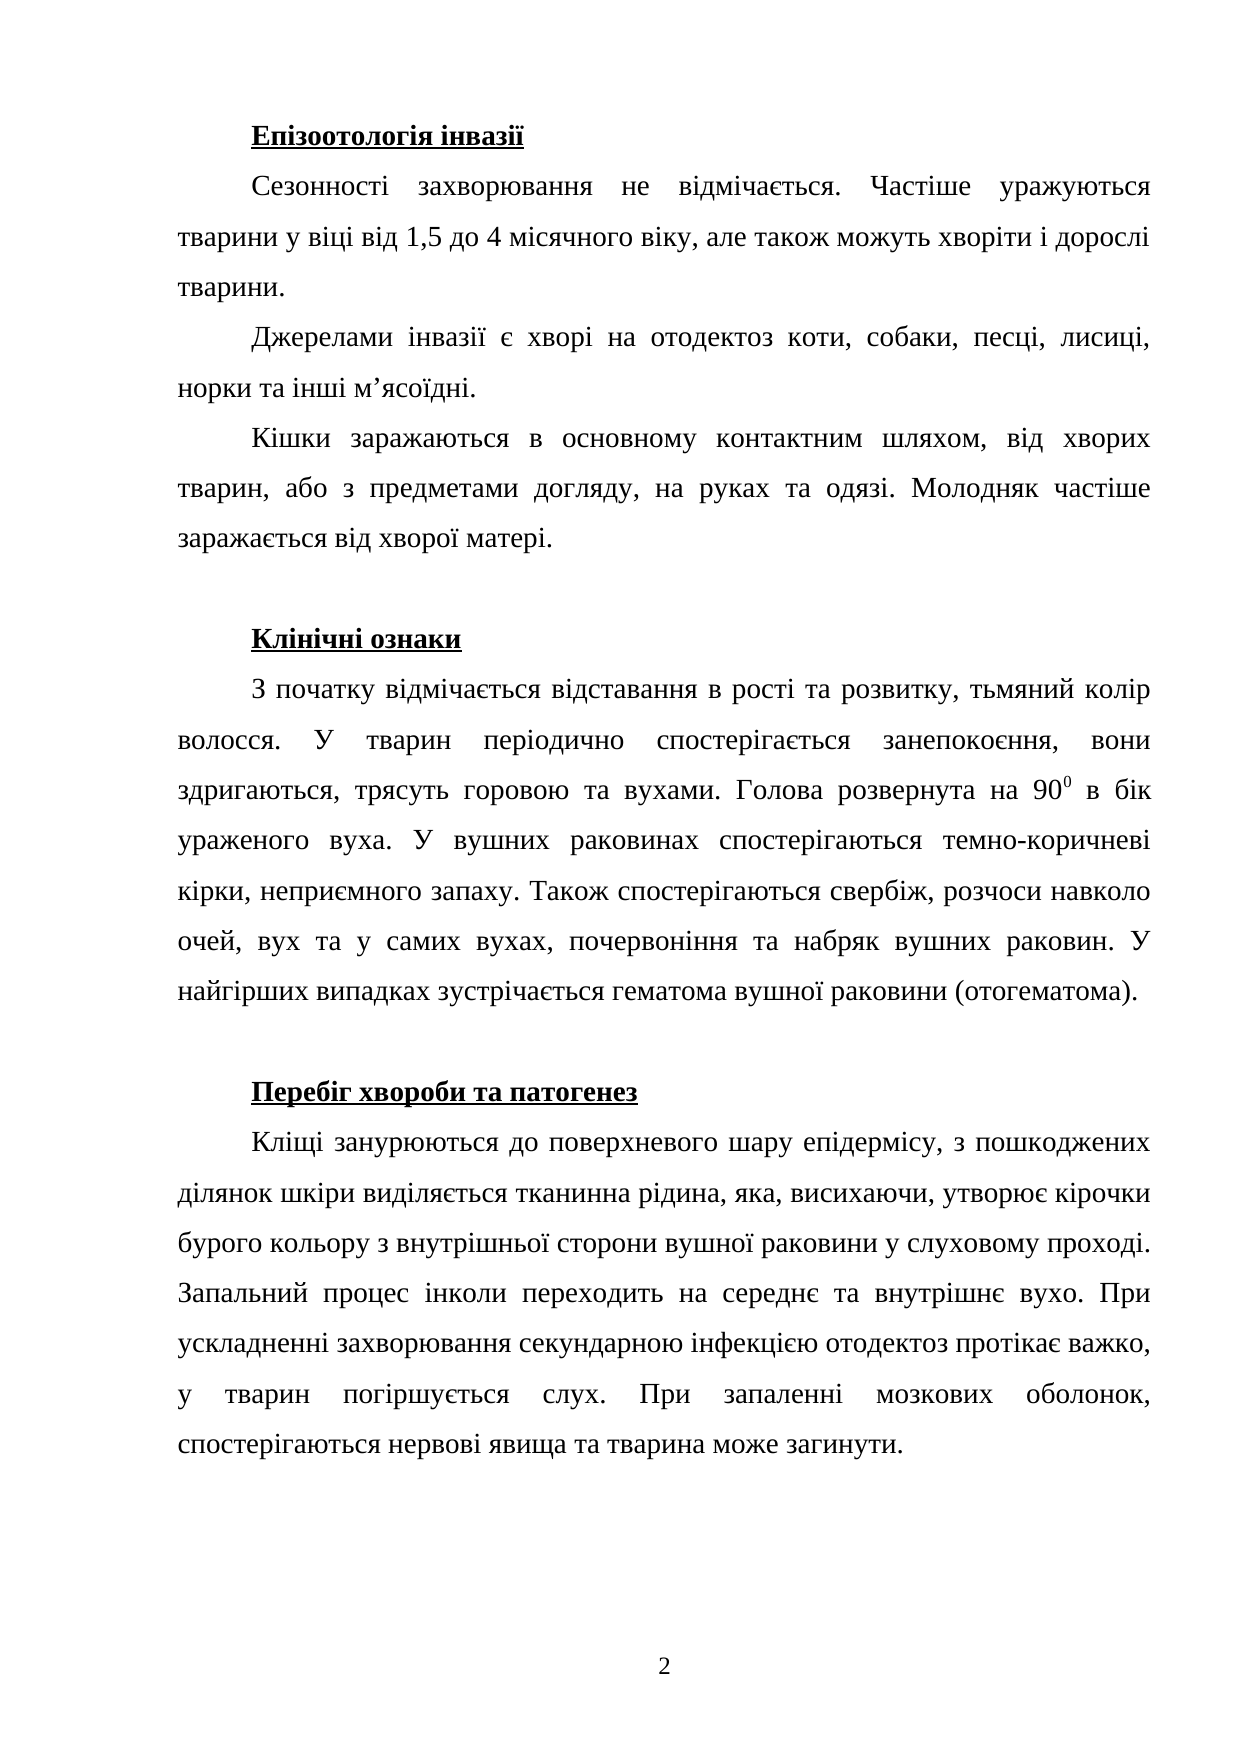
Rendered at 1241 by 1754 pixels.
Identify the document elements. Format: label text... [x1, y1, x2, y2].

text Епізоотологія інвазії [177, 118, 1152, 152]
text Сезонності захворювання не відмічається. Частіше уражуються тварини у віці від 1,5 до 4 місячного віку, але також можуть хворіти і дорослі тварини. [177, 168, 1152, 303]
text Клінічні ознаки [177, 621, 1152, 655]
text Кліщі занурюються до поверхневого шару епідермісу, з пошкоджених ділянок шкіри виділяється тканинна рідина, яка, висихаючи, утворює кірочки бурого кольору з внутрішньої сторони вушної раковини у слуховому проході. Запальний процес інколи переходить на середнє та внутрішнє вухо. При ускладненні захворювання секундарною інфекцією отодектоз протікає важко, у тварин погіршується слух. При запаленні мозкових оболонок, спостерігаються нервові явища та тварина може загинути. [177, 1124, 1152, 1460]
text З початку відмічається відставання в рості та розвитку, тьмяний колір волосся. У тварин періодично спостерігається занепокоєння, вони здригаються, трясуть горовою та вухами. Голова розвернута на 900 в бік ураженого вуха. У вушних раковинах спостерігаються темно-коричневі кірки, неприємного запаху. Також спостерігаються свербіж, розчоси навколо очей, вух та у самих вухах, почервоніння та набряк вушних раковин. У найгірших випадках зустрічається гематома вушної раковини (отогематома). [177, 672, 1152, 1007]
text Кішки заражаються в основному контактним шляхом, від хворих тварин, або з предметами догляду, на руках та одязі. Молодняк частіше заражається від хворої матері. [177, 420, 1152, 554]
text Перебіг хвороби та патогенез [177, 1074, 1152, 1108]
text Джерелами інвазії є хворі на отодектоз коти, собаки, песці, лисиці, норки та інші м’ясоїдні. [177, 319, 1152, 403]
